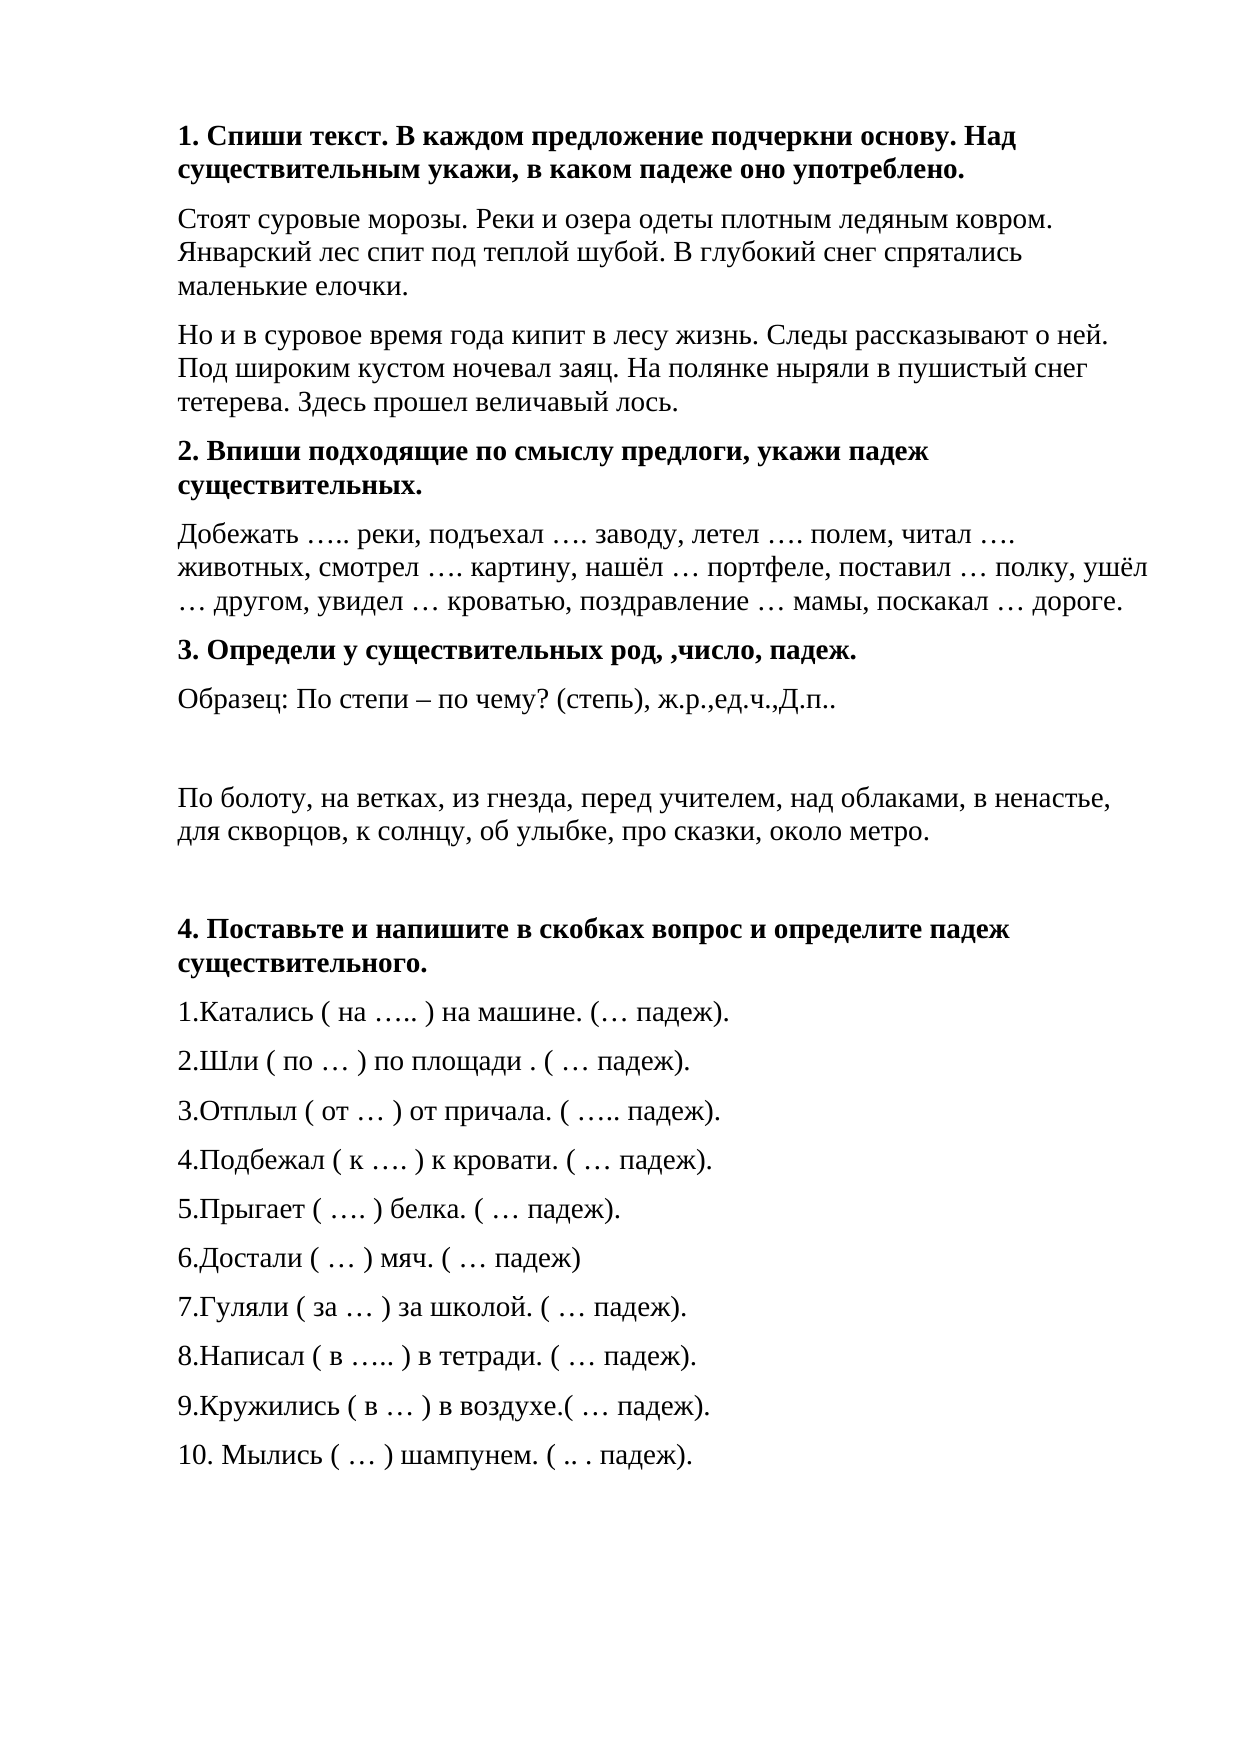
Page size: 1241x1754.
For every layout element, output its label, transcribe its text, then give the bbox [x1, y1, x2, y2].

text 10. Мылись ( … ) шампунем. ( .. . падеж). [177, 1437, 1152, 1470]
text 8.Написал ( в ….. ) в тетради. ( … падеж). [177, 1338, 1152, 1372]
text 3. Определи у существительных род, ,число, падеж. [177, 632, 1152, 666]
text 4.Подбежал ( к …. ) к кровати. ( … падеж). [177, 1142, 1152, 1175]
text 5.Прыгает ( …. ) белка. ( … падеж). [177, 1191, 1152, 1224]
text Но и в суровое время года кипит в лесу жизнь. Следы рассказывают о ней. Под широким кустом ночевал заяц. На полянке ныряли в пушистый снег тетерева. Здесь прошел величавый лось. [177, 317, 1152, 418]
text 7.Гуляли ( за … ) за школой. ( … падеж). [177, 1289, 1152, 1323]
text Образец: По степи – по чему? (степь), ж.р.,ед.ч.,Д.п.. [177, 681, 1152, 715]
text 4. Поставьте и напишите в скобках вопрос и определите падеж существительного. [177, 912, 1152, 979]
text 2.Шли ( по … ) по площади . ( … падеж). [177, 1043, 1152, 1077]
text Добежать ….. реки, подъехал …. заводу, летел …. полем, читал …. животных, смотрел …. картину, нашёл … портфеле, поставил … полку, ушёл … другом, увидел … кроватью, поздравление … мамы, поскакал … дороге. [177, 516, 1152, 617]
text Стоят суровые морозы. Реки и озера одеты плотным ледяным ковром. Январский лес спит под теплой шубой. В глубокий снег спрятались маленькие елочки. [177, 201, 1152, 301]
text 2. Впиши подходящие по смыслу предлоги, укажи падеж существительных. [177, 433, 1152, 500]
text 1.Катались ( на ….. ) на машине. (… падеж). [177, 994, 1152, 1028]
text 1. Спиши текст. В каждом предложение подчеркни основу. Над существительным укажи, в каком падеже оно употреблено. [177, 118, 1152, 185]
text 6.Достали ( … ) мяч. ( … падеж) [177, 1240, 1152, 1274]
text 9.Кружились ( в … ) в воздухе.( … падеж). [177, 1388, 1152, 1421]
text По болоту, на ветках, из гнезда, перед учителем, над облаками, в ненастье, для скворцов, к солнцу, об улыбке, про сказки, около метро. [177, 780, 1152, 847]
text 3.Отплыл ( от … ) от причала. ( ….. падеж). [177, 1093, 1152, 1126]
